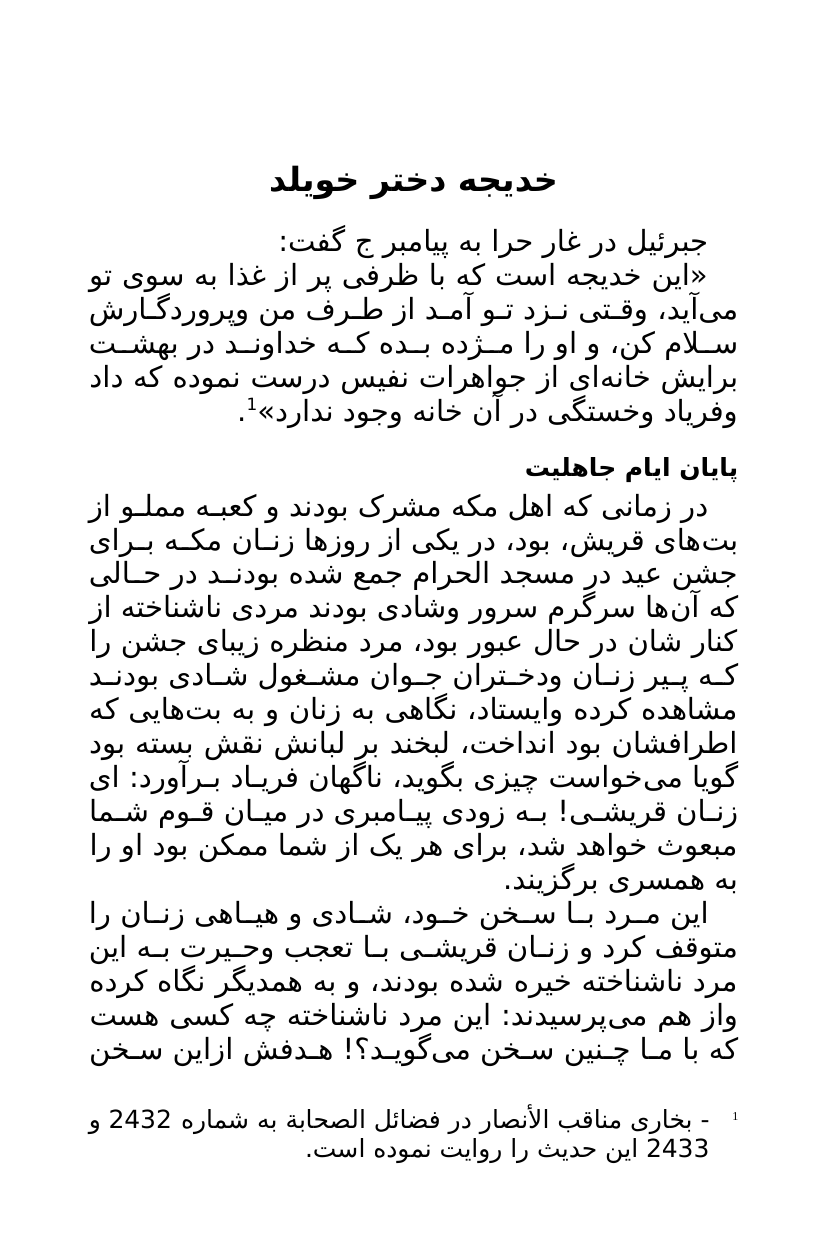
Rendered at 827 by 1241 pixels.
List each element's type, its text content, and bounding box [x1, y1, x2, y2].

text «این خدیجه است که با ظرفی پر از غذا به سوی تو می‌آید، وقتی نزد تو آمد از طرف من وپروردگارش سلام کن، و او را مژده بده که خداوند در بهشت برایش خانه‌ای از جواهرات نفیس درست نموده که داد وفریاد وخستگی در آن خانه وجود ندارد». [89, 259, 738, 428]
text خديجه دختر خويلد [89, 161, 738, 200]
text در زمانی که اهل مکه مشرک بودند و کعبه مملو از بت‌های قریش، بود، در یکی از روزها زنان مکه برای جشن عید در مسجد الحرام جمع شده بودند در حالی که آن‌ها سرگرم سرور وشادی بودند مردی ناشناخته از کنار شان در حال عبور بود، مرد منظره زیبای جشن را که پیر زنان ودختران جوان مشغول شادی بودند مشاهده کرده وایستاد، نگاهی به زنان و به بت‌هایی که اطرافشان بود انداخت، لبخند بر لبانش نقش بسته بود گویا می‌خواست چیزی بگوید، ناگهان فریاد برآورد: ای زنان قریشی! به زودی پیامبری در میان قوم شما مبعوث خواهد شد، برای هر یک از شما ممکن بود او را به همسری برگزیند. [89, 489, 738, 896]
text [89, 896, 738, 1066]
text جبرئیل در غار حرا به پیامبر ج گفت: [89, 225, 738, 259]
text پايان ايام جاهليت [89, 453, 738, 483]
